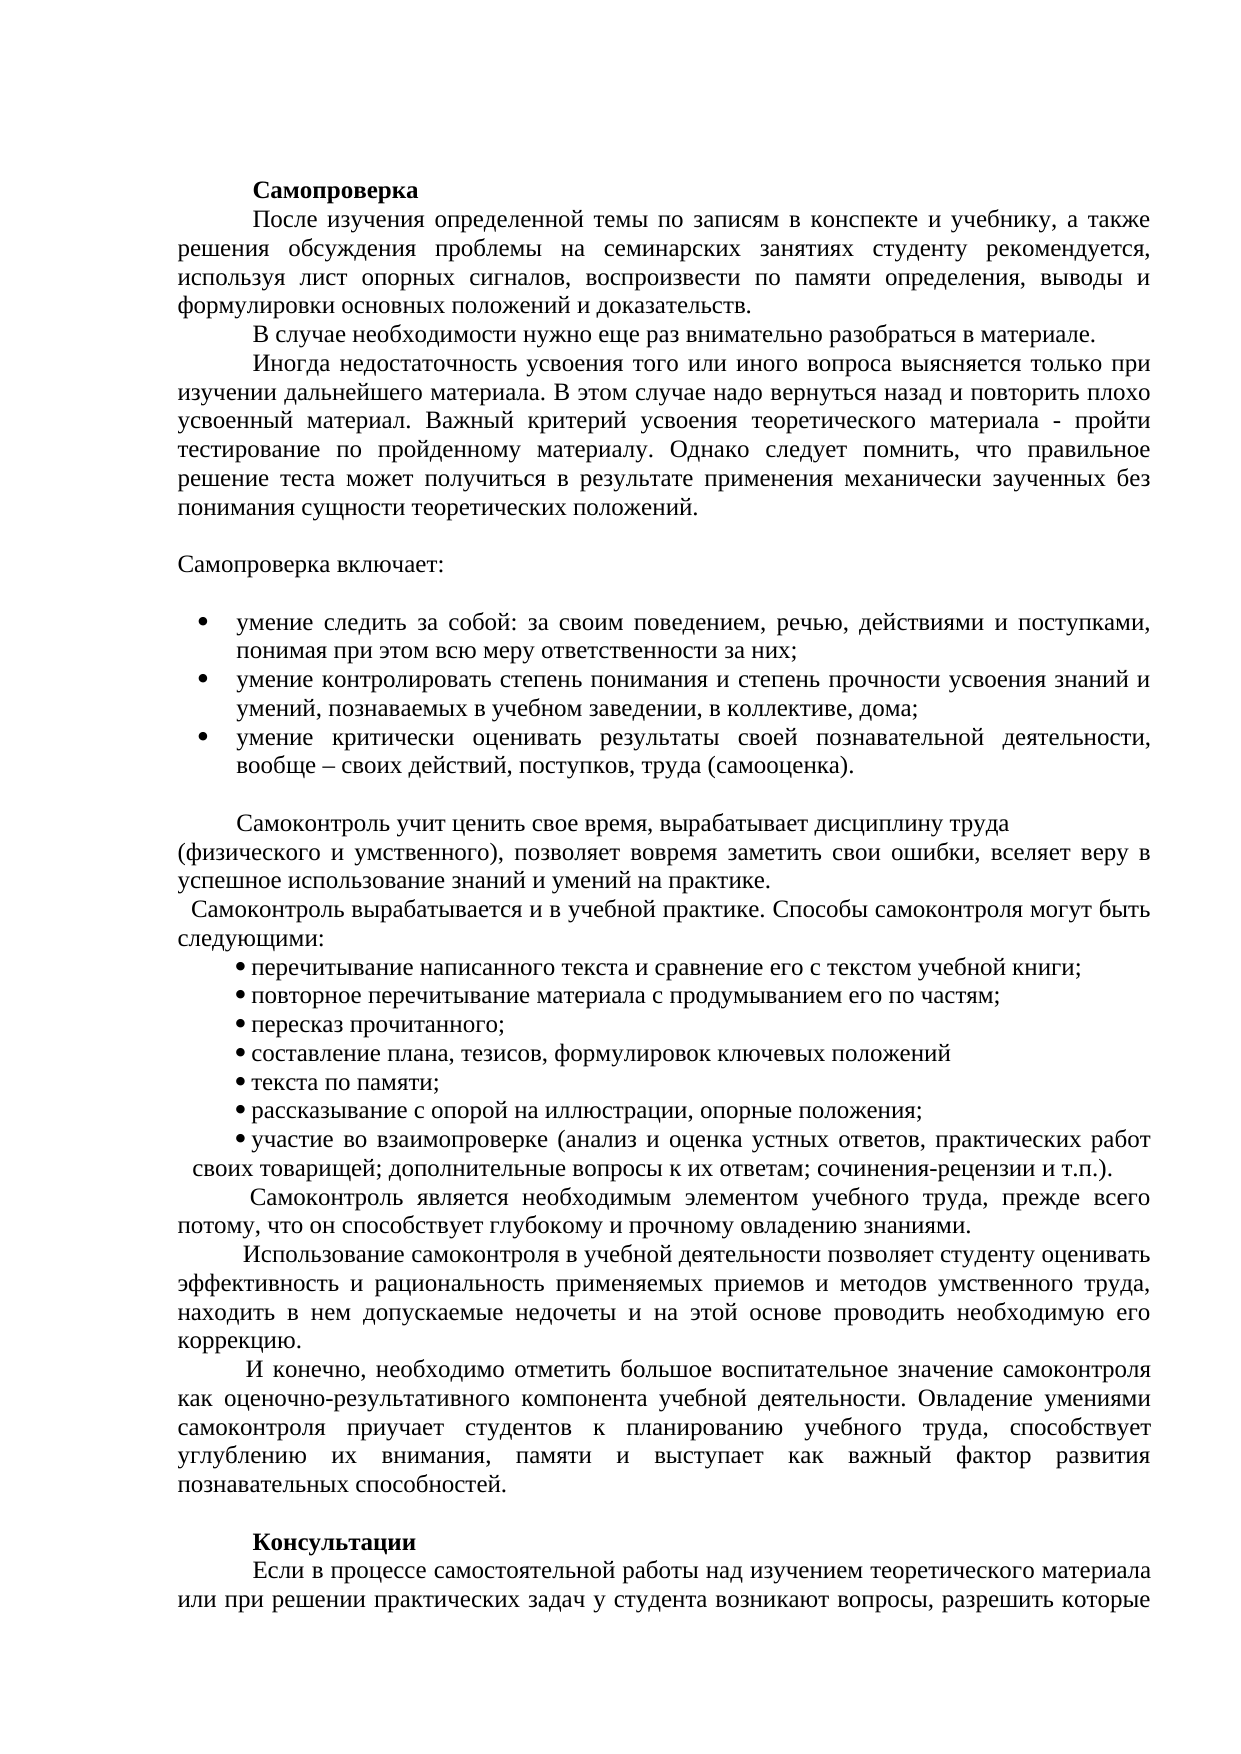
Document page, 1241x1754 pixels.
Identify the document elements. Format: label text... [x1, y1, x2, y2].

list участие во взаимопроверке (анализ и оценка устных ответов, практических работ своих товарищей; дополнительные вопросы к их ответам; сочинения-рецензии и т.п.). [192, 1124, 1152, 1182]
text Самопроверка [177, 176, 1152, 204]
text Иногда недостаточность усвоения того или иного вопроса выясняется только при изучении дальнейшего материала. В этом случае надо вернуться назад и повторить плохо усвоенный материал. Важный критерий усвоения теоретического материала - пройти тестирование по пройденному материалу. Однако следует помнить, что правильное решение теста может получиться в результате применения механически заученных без понимания сущности теоретических положений. [177, 348, 1152, 521]
text Консультации [177, 1527, 1152, 1556]
list текста по памяти; [192, 1067, 1152, 1096]
list умение следить за собой: за своим поведением, речью, действиями и поступками, понимая при этом всю меру ответственности за них; [199, 607, 1152, 664]
text В случае необходимости нужно еще раз внимательно разобраться в материале. [177, 319, 1152, 348]
text Самопроверка включает: [177, 549, 1152, 578]
text Самоконтроль является необходимым элементом учебного труда, прежде всего потому, что он способствует глубокому и прочному овладению знаниями. [177, 1182, 1152, 1239]
text Самоконтроль вырабатывается и в учебной практике. Способы самоконтроля могут быть следующими: [177, 894, 1152, 952]
list перечитывание написанного текста и сравнение его с текстом учебной книги; [192, 952, 1152, 981]
text После изучения определенной темы по записям в конспекте и учебнику, а также решения обсуждения проблемы на семинарских занятиях студенту рекомендуется, используя лист опорных сигналов, воспроизвести по памяти определения, выводы и формулировки основных положений и доказательств. [177, 204, 1152, 319]
list пересказ прочитанного; [192, 1009, 1152, 1038]
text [177, 1556, 1152, 1613]
text И конечно, необходимо отметить большое воспитательное значение самоконтроля как оценочно-результативного компонента учебной деятельности. Овладение умениями самоконтроля приучает студентов к планированию учебного труда, способствует углублению их внимания, памяти и выступает как важный фактор развития познавательных способностей. [177, 1354, 1152, 1498]
text Самоконтроль учит ценить свое время, вырабатывает дисциплину труда [177, 808, 1152, 837]
list повторное перечитывание материала с продумыванием его по частям; [192, 981, 1152, 1009]
text (физического и умственного), позволяет вовремя заметить свои ошибки, вселяет веру в успешное использование знаний и умений на практике. [177, 837, 1152, 894]
list умение критически оценивать результаты своей познавательной деятельности, вообще – своих действий, поступков, труда (самооценка). [199, 722, 1152, 779]
list умение контролировать степень понимания и степень прочности усвоения знаний и умений, познаваемых в учебном заведении, в коллективе, дома; [199, 664, 1152, 722]
text Использование самоконтроля в учебной деятельности позволяет студенту оценивать эффективность и рациональность применяемых приемов и методов умственного труда, находить в нем допускаемые недочеты и на этой основе проводить необходимую его коррекцию. [177, 1239, 1152, 1354]
list составление плана, тезисов, формулировок ключевых положений [192, 1038, 1152, 1067]
list рассказывание с опорой на иллюстрации, опорные положения; [192, 1096, 1152, 1124]
